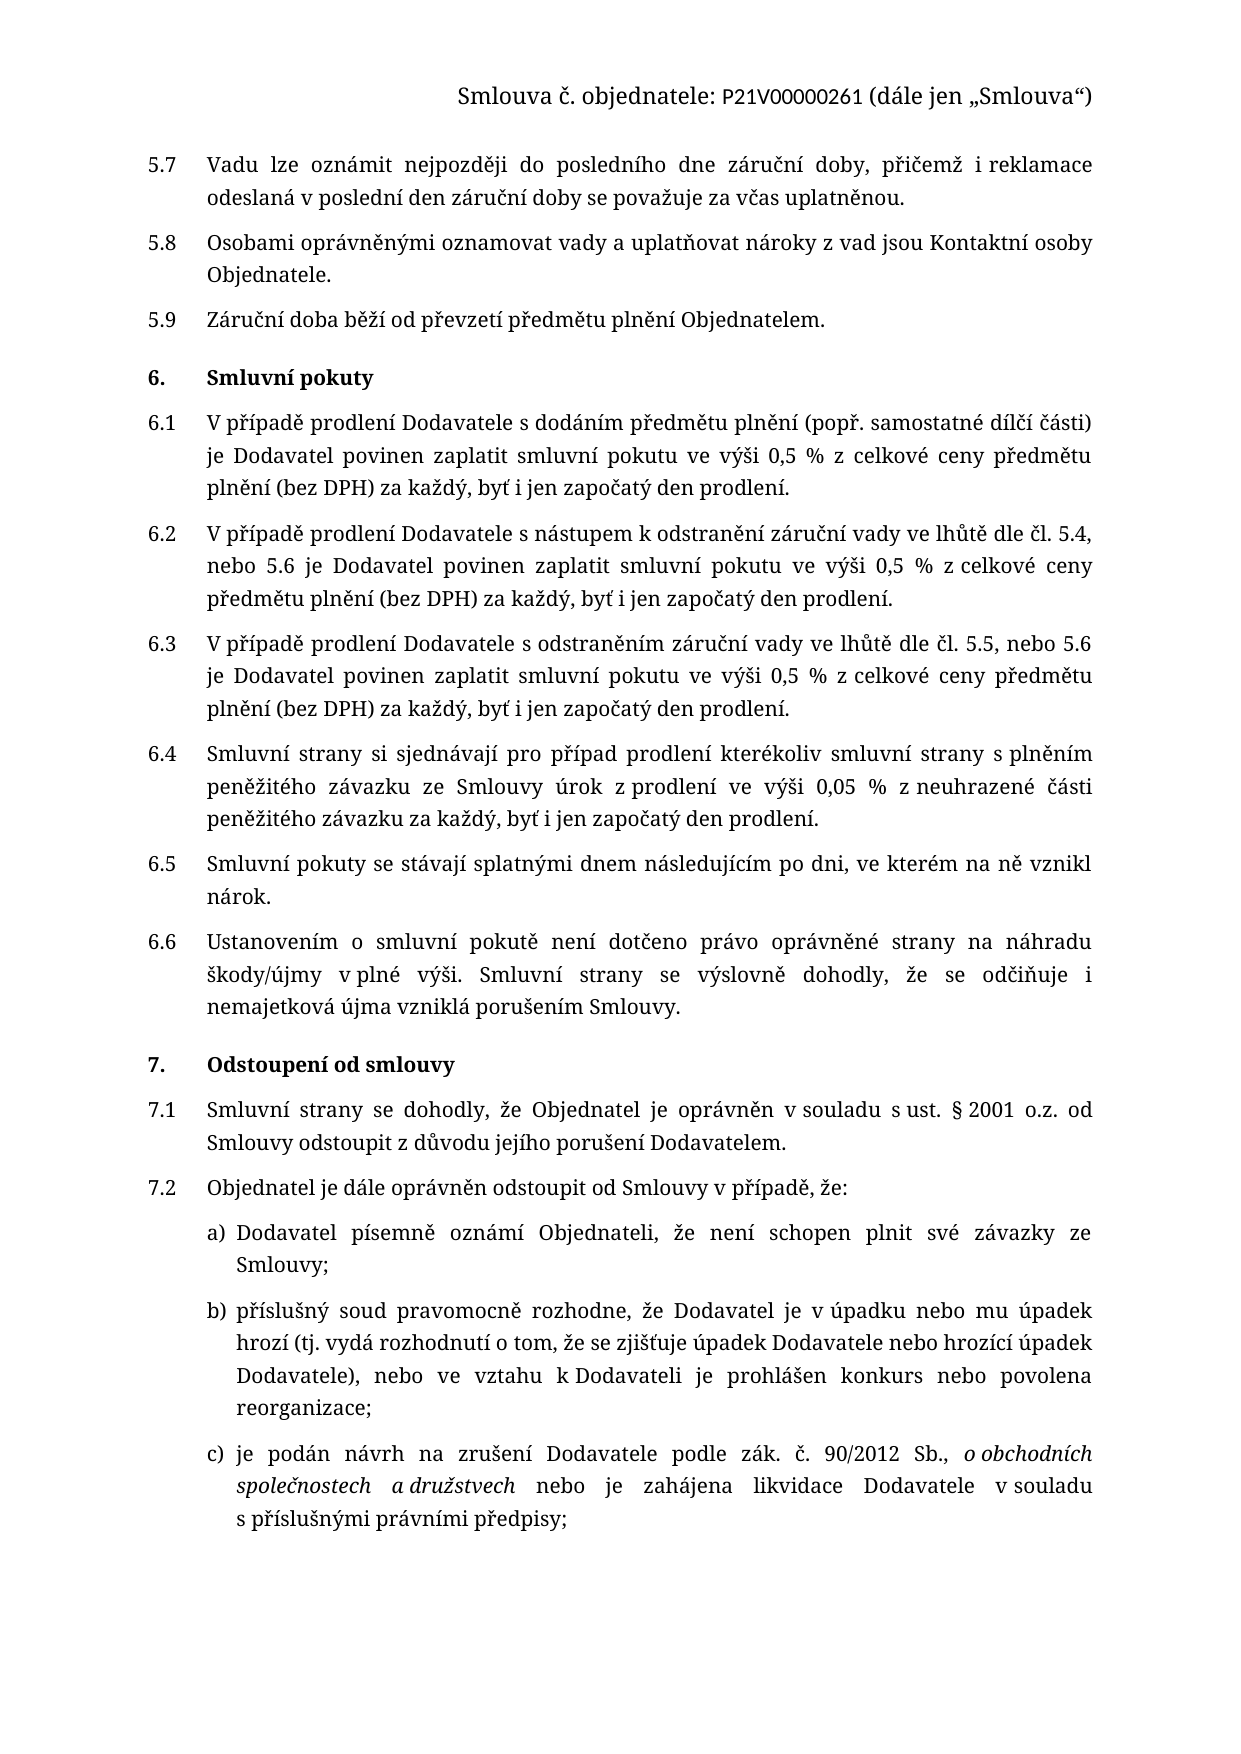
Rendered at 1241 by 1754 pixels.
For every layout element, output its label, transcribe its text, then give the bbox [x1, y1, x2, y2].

list Smluvní strany si sjednávají pro případ prodlení kterékoliv smluvní strany s plněním peněžitého závazku ze Smlouvy úrok z prodlení ve výši 0,05 % z neuhrazené části peněžitého závazku za každý, byť i jen započatý den prodlení. [148, 739, 1093, 833]
list Objednatel je dále oprávněn odstoupit od Smlouvy v případě, že: [148, 1173, 1093, 1201]
list V případě prodlení Dodavatele s nástupem k odstranění záruční vady ve lhůtě dle čl. 5.4, nebo 5.6 je Dodavatel povinen zaplatit smluvní pokutu ve výši 0,5 % z celkové ceny předmětu plnění (bez DPH) za každý, byť i jen započatý den prodlení. [148, 519, 1093, 612]
list Odstoupení od smlouvy [148, 1050, 1093, 1078]
list Smluvní pokuty [148, 363, 1093, 392]
list V případě prodlení Dodavatele s dodáním předmětu plnění (popř. samostatné dílčí části) je Dodavatel povinen zaplatit smluvní pokutu ve výši 0,5 % z celkové ceny předmětu plnění (bez DPH) za každý, byť i jen započatý den prodlení. [148, 408, 1093, 502]
list Záruční doba běží od převzetí předmětu plnění Objednatelem. [148, 306, 1093, 334]
list je podán návrh na zrušení Dodavatele podle zák. č. 90/2012 Sb., o obchodních společnostech a družstvech nebo je zahájena likvidace Dodavatele v souladu s příslušnými právními předpisy; [207, 1439, 1093, 1532]
list Smluvní strany se dohodly, že Objednatel je oprávněn v souladu s ust. § 2001 o.z. od Smlouvy odstoupit z důvodu jejího porušení Dodavatelem. [148, 1095, 1093, 1156]
list Vadu lze oznámit nejpozději do posledního dne záruční doby, přičemž i reklamace odeslaná v poslední den záruční doby se považuje za včas uplatněnou. [148, 150, 1093, 211]
list příslušný soud pravomocně rozhodne, že Dodavatel je v úpadku nebo mu úpadek hrozí (tj. vydá rozhodnutí o tom, že se zjišťuje úpadek Dodavatele nebo hrozící úpadek Dodavatele), nebo ve vztahu k Dodavateli je prohlášen konkurs nebo povolena reorganizace; [207, 1296, 1093, 1422]
list Smluvní pokuty se stávají splatnými dnem následujícím po dni, ve kterém na ně vznikl nárok. [148, 849, 1093, 911]
list V případě prodlení Dodavatele s odstraněním záruční vady ve lhůtě dle čl. 5.5, nebo 5.6 je Dodavatel povinen zaplatit smluvní pokutu ve výši 0,5 % z celkové ceny předmětu plnění (bez DPH) za každý, byť i jen započatý den prodlení. [148, 629, 1093, 723]
list Dodavatel písemně oznámí Objednateli, že není schopen plnit své závazky ze Smlouvy; [207, 1218, 1093, 1279]
list Osobami oprávněnými oznamovat vady a uplatňovat nároky z vad jsou Kontaktní osoby Objednatele. [148, 228, 1093, 289]
list Ustanovením o smluvní pokutě není dotčeno právo oprávněné strany na náhradu škody/újmy v plné výši. Smluvní strany se výslovně dohodly, že se odčiňuje i nemajetková újma vzniklá porušením Smlouvy. [148, 927, 1093, 1021]
